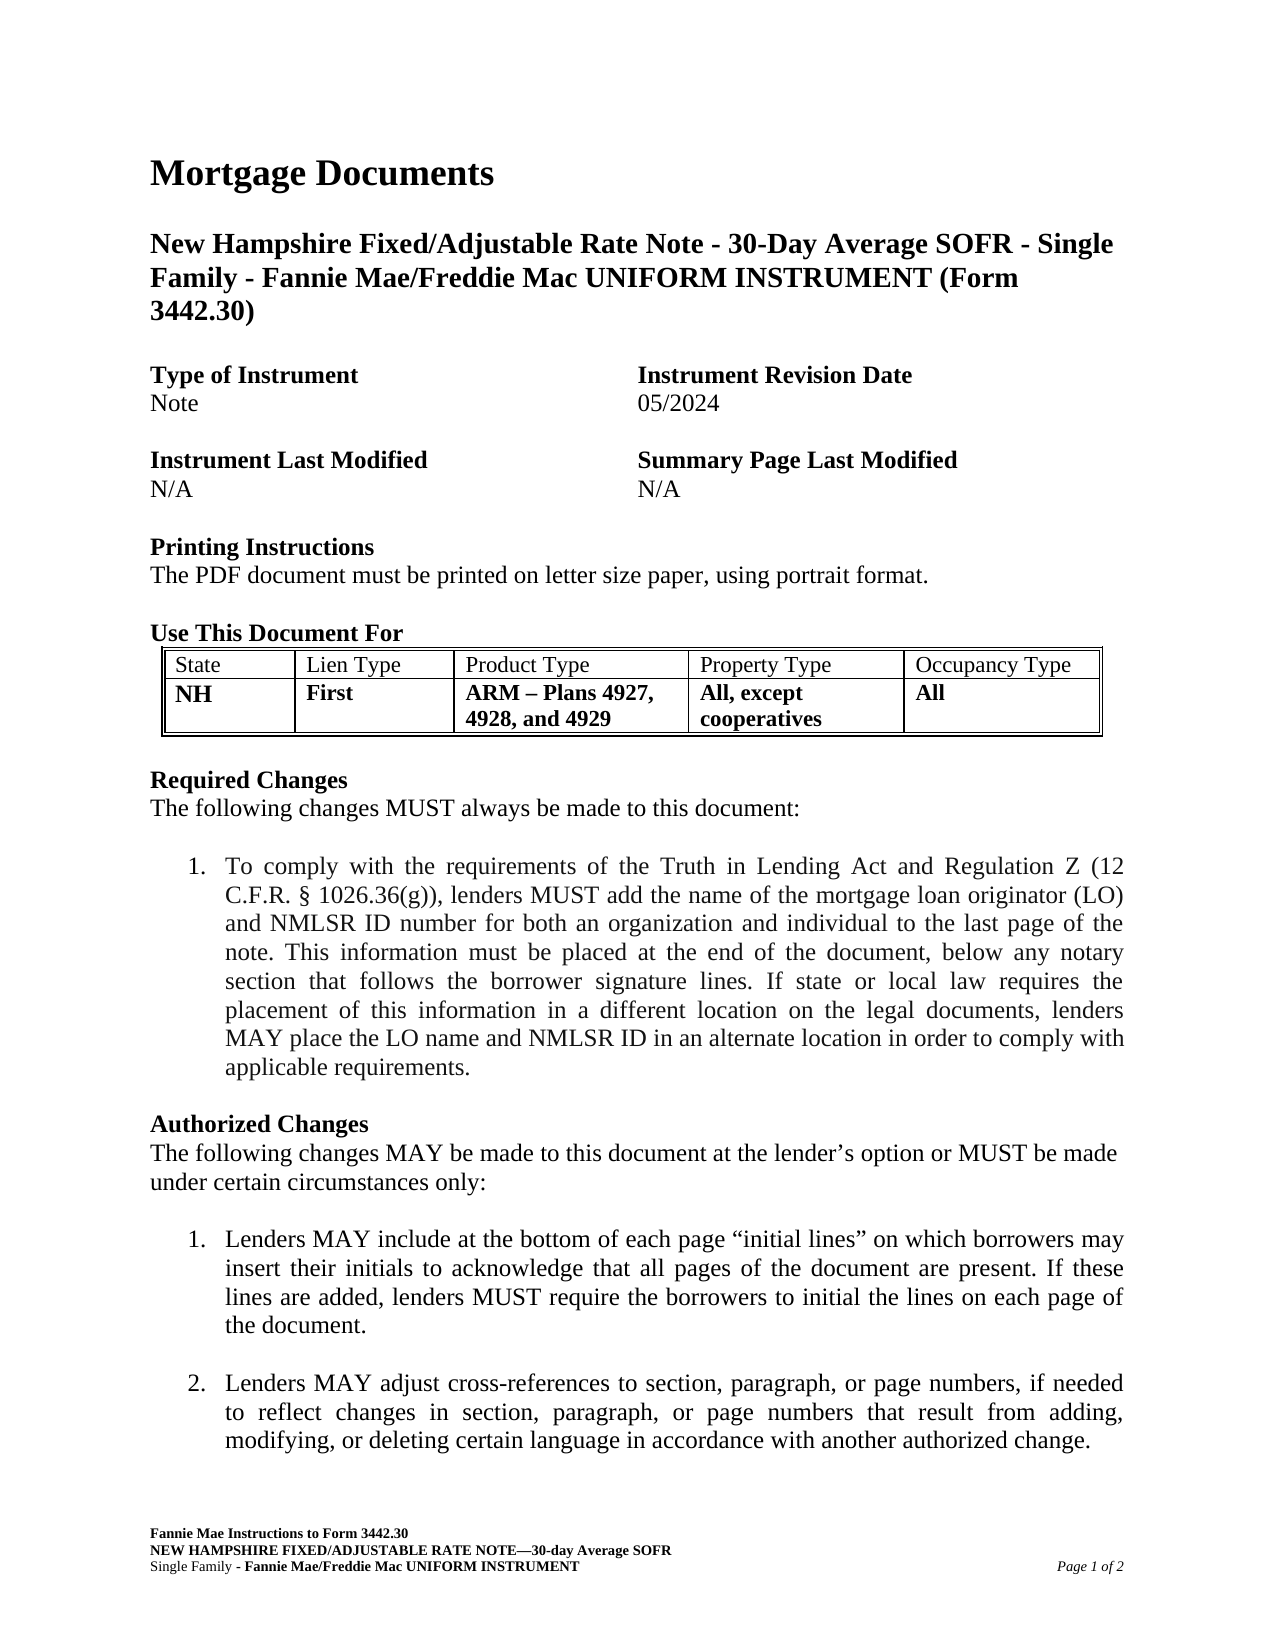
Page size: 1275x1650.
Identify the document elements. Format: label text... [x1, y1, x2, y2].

list To comply with the requirements of the Truth in Lending Act and Regulation Z (12 C.F.R. § 1026.36(g)), lenders MUST add the name of the mortgage loan originator (LO) and NMLSR ID number for both an organization and individual to the last page of the note. This information must be placed at the end of the document, below any notary section that follows the borrower signature lines. If state or local law requires the placement of this information in a different location on the legal documents, lenders MAY place the LO name and NMLSR ID in an alternate location in order to comply with applicable requirements. [187, 851, 1125, 1081]
text Authorized Changes [150, 1109, 1125, 1138]
text Required Changes [150, 765, 1125, 793]
table_cell – Plans 4927, 4928, and 4929 [455, 679, 688, 732]
text Printing Instructions [150, 532, 1125, 561]
table_header Product Type [455, 651, 688, 677]
table_header Property Type [689, 651, 903, 677]
list Lenders include at the bottom of each page “initial lines” on which borrowers may insert their initials to acknowledge that all pages of the document are present. If these lines are added, lenders MUST require the borrowers to initial the lines on each page of the document. [187, 1224, 1125, 1339]
table_cell All, except cooperatives [689, 679, 903, 732]
text Use This Document For [150, 618, 1125, 646]
text N/A N/A [150, 474, 1125, 503]
table_cell First [296, 679, 453, 732]
table_cell All [905, 679, 1099, 732]
table_header State [166, 651, 294, 677]
text The PDF document must be printed on letter size paper, using portrait format. [150, 561, 1125, 589]
text Mortgage Documents [150, 150, 1125, 193]
text Type of Instrument Instrument Revision Date [150, 360, 1125, 388]
text Note 05/2024 [150, 388, 1125, 417]
table_cell NH [166, 679, 294, 732]
table_header Lien Type [296, 651, 453, 677]
table_header Occupancy Type [905, 651, 1099, 677]
text The following changes be made to this document at the lender’s option or MUST be made under certain circumstances only: [150, 1138, 1125, 1196]
text The following changes MUST always be made to this document: [150, 793, 1125, 822]
text Instrument Last Modified Summary Page Last Modified [150, 446, 1125, 474]
text New Hampshire Fixed/Adjustable Rate Note - 30-Day Average SOFR - Single Family - Fannie Mae/Freddie Mac UNIFORM INSTRUMENT (Form 3442.30) [150, 226, 1125, 327]
list Lenders adjust cross-references to section, paragraph, or page numbers, if needed to reflect changes in section, paragraph, or page numbers that result from adding, modifying, or deleting certain language in accordance with another authorized change. [187, 1368, 1125, 1454]
